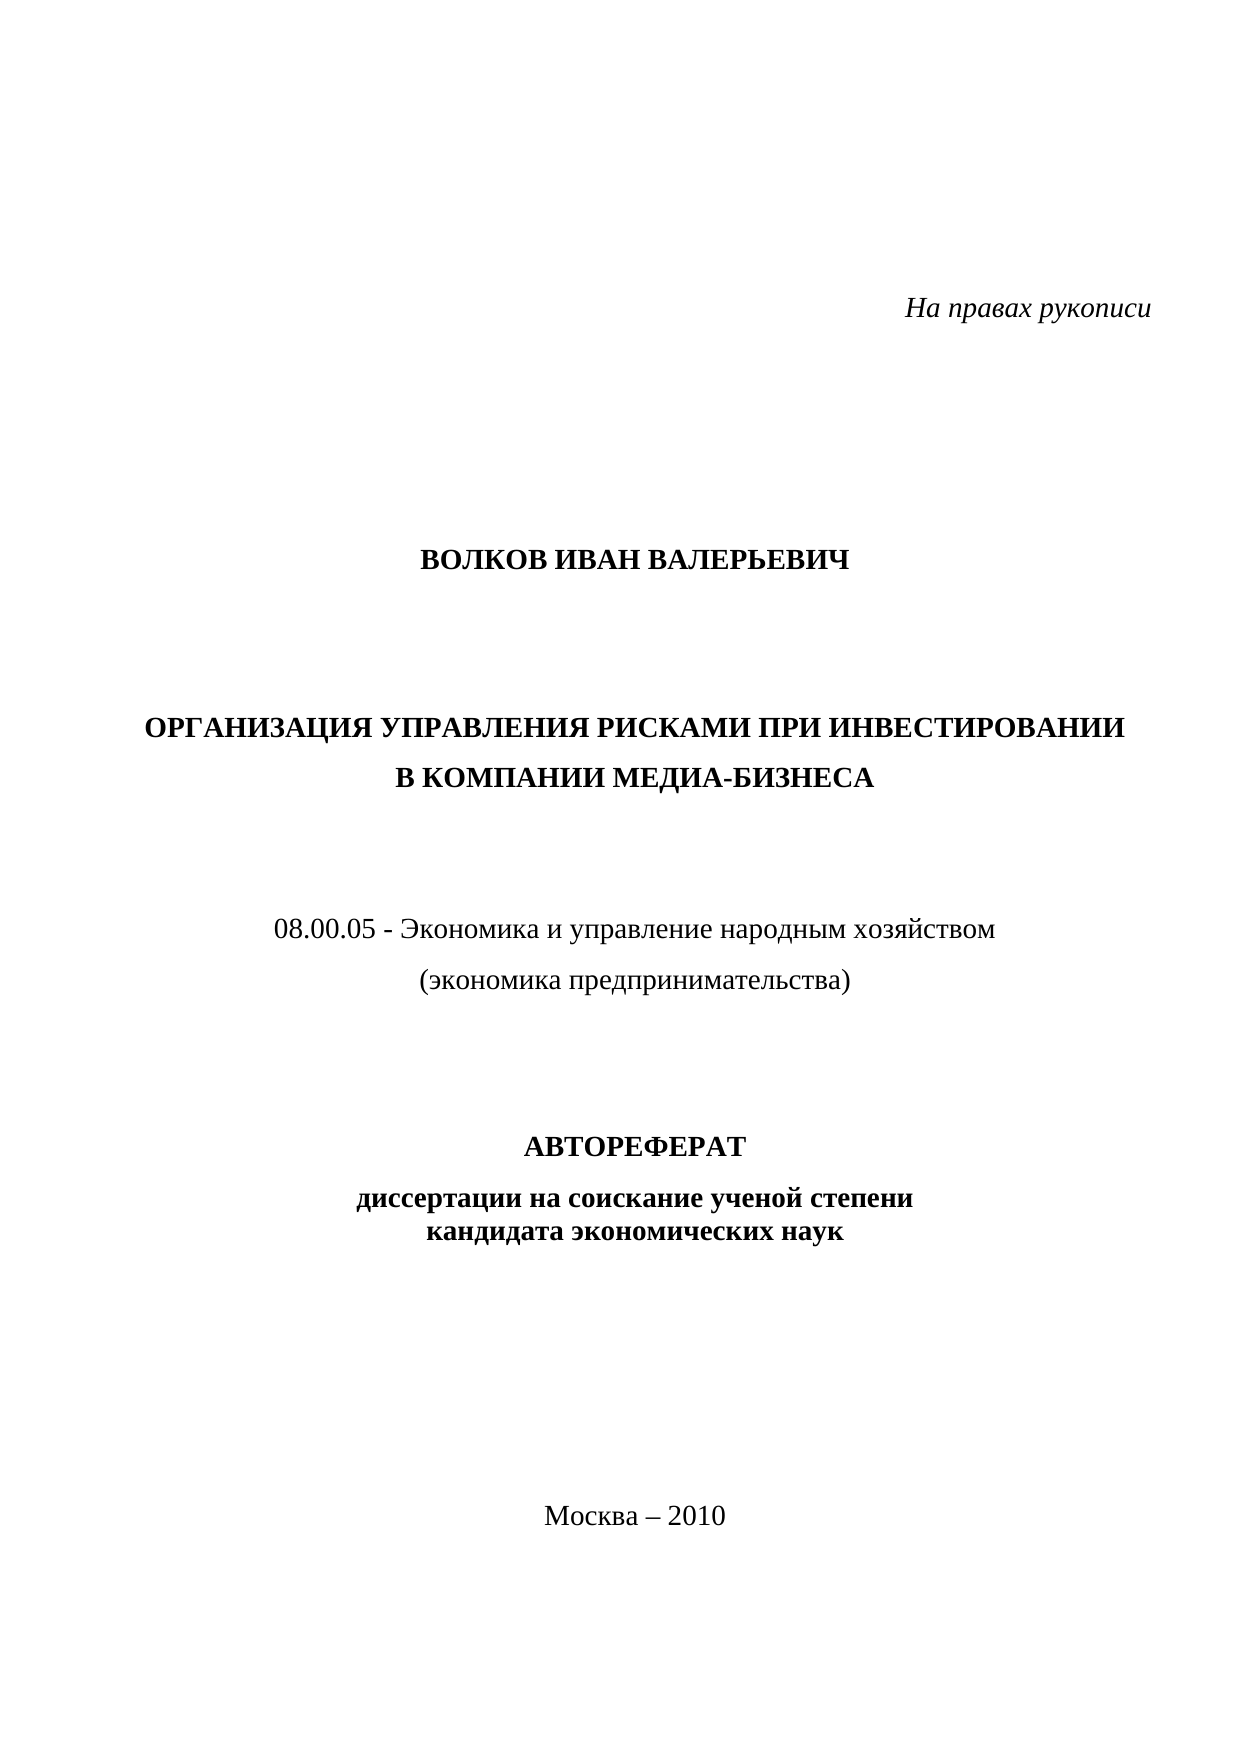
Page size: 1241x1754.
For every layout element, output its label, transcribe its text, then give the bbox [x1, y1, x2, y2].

text АВТОРЕФЕРАТ [118, 1129, 1152, 1163]
text На правах рукописи [118, 291, 1152, 324]
text (экономика предпринимательства) [118, 962, 1152, 995]
text ОРГАНИЗАЦИЯ Управления рисками при инвестировании [118, 710, 1152, 744]
text в компании медиа-бизнеса [118, 761, 1152, 794]
text диссертации на соискание ученой степени [118, 1180, 1152, 1213]
text Москва – 2010 [118, 1498, 1152, 1532]
text ВОЛКОВ ИВАН ВАЛЕРЬЕВИЧ [118, 542, 1152, 576]
text кандидата экономических наук [118, 1213, 1152, 1247]
text 08.00.05 - Экономика и управление народным хозяйством [118, 912, 1152, 945]
